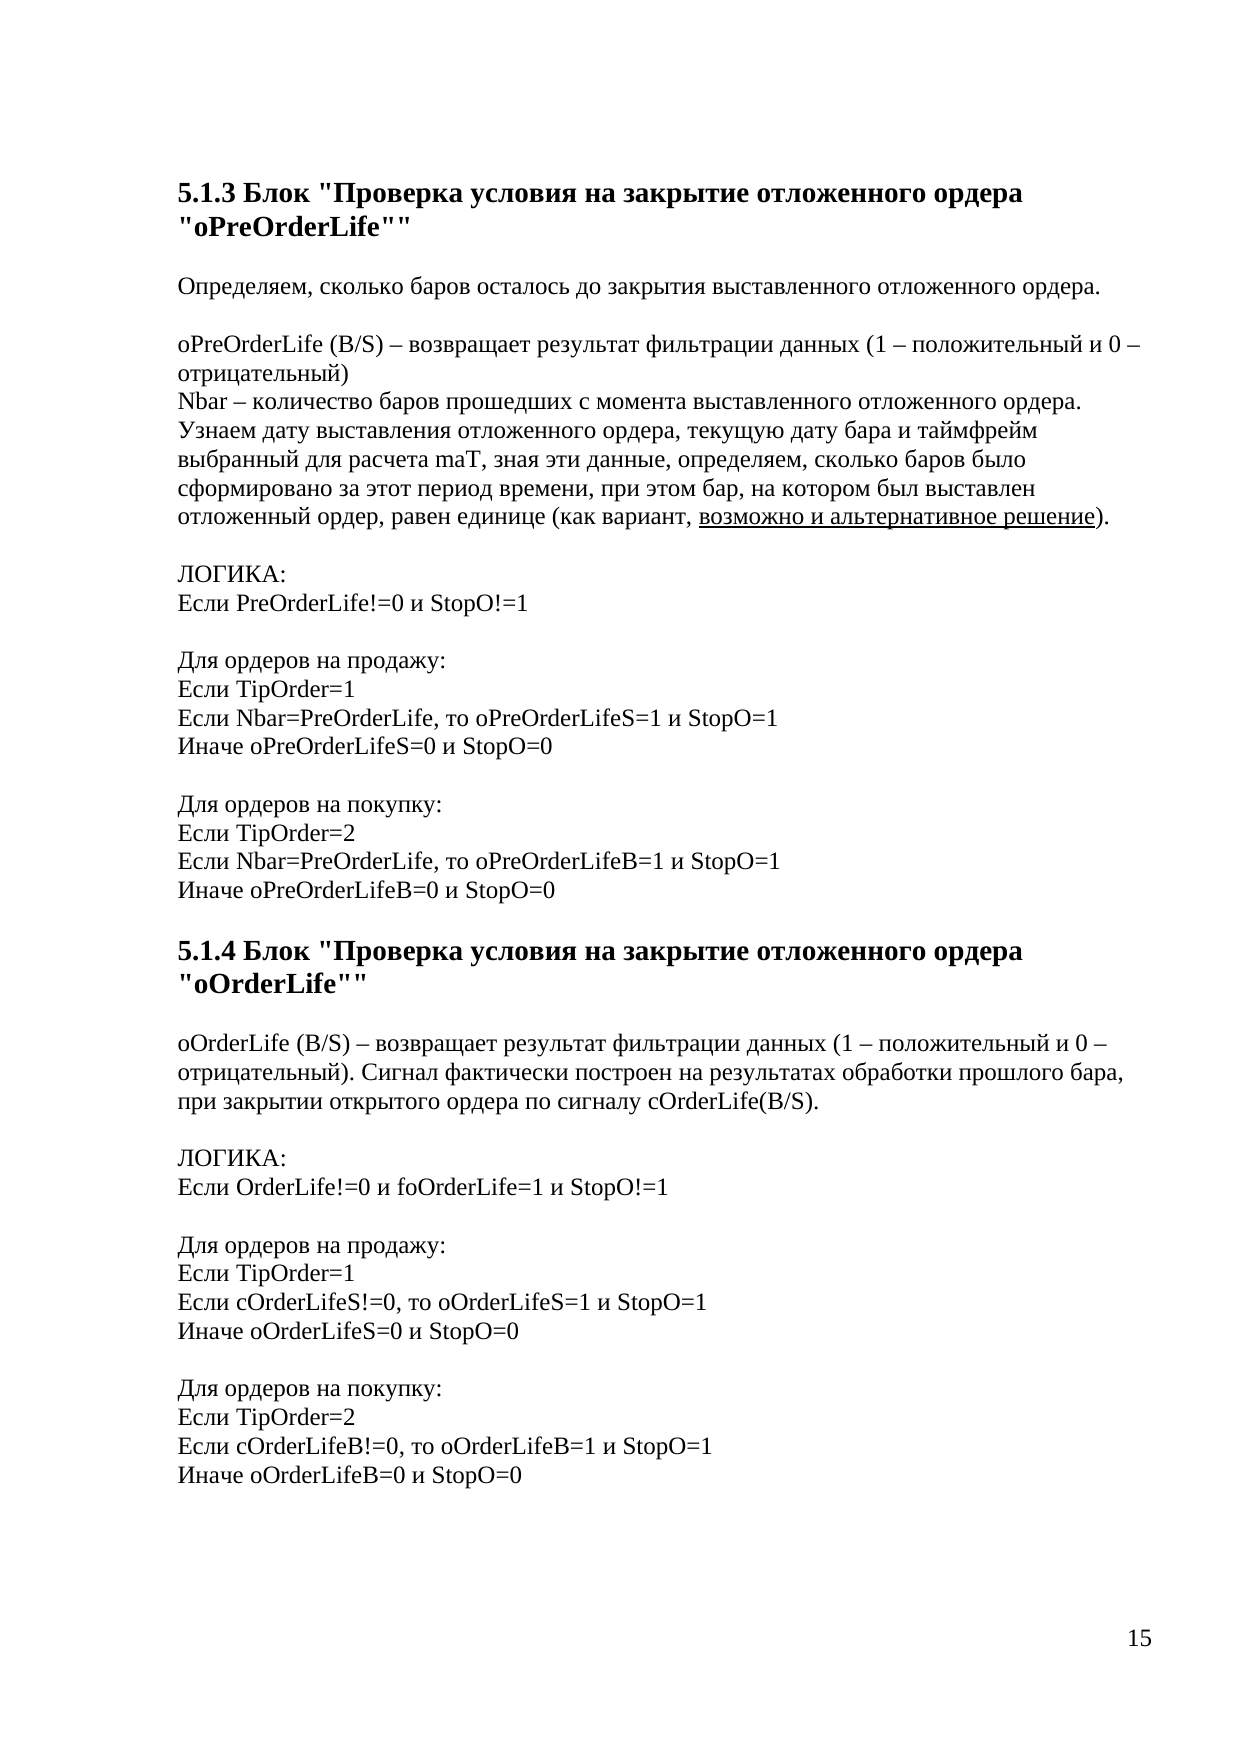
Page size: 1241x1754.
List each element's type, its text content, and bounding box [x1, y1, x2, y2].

text Для ордеров на покупку: [177, 1373, 1152, 1402]
text Если TipOrder=2 [177, 818, 1152, 846]
text Для ордеров на покупку: [177, 789, 1152, 818]
text Если Nbar=PreOrderLife, то oPreOrderLifeB=1 и StopO=1 [177, 846, 1152, 875]
text Если Nbar=PreOrderLife, то oPreOrderLifeS=1 и StopO=1 [177, 703, 1152, 731]
text Если OrderLife!=0 и foOrderLife=1 и StopO!=1 [177, 1172, 1152, 1201]
text Nbar – количество баров прошедших с момента выставленного отложенного ордера. [177, 386, 1152, 415]
text 5.1.3 Блок "Проверка условия на закрытие отложенного ордера "oPreOrderLife"" [177, 176, 1152, 243]
text Для ордеров на продажу: [177, 645, 1152, 674]
text Определяем, сколько баров осталось до закрытия выставленного отложенного ордера. [177, 271, 1152, 300]
text Если cOrderLifeB!=0, то oOrderLifeB=1 и StopO=1 [177, 1431, 1152, 1460]
text oOrderLife (B/S) – возвращает результат фильтрации данных (1 – положительный и 0 – отрицательный). Сигнал фактически построен на результатах обработки прошлого бара, при закрытии открытого ордера по сигналу cOrderLife(B/S). [177, 1028, 1152, 1115]
text 5.1.4 Блок "Проверка условия на закрытие отложенного ордера "oOrderLife"" [177, 933, 1152, 1000]
text Если PreOrderLife!=0 и StopO!=1 [177, 588, 1152, 616]
text Если cOrderLifeS!=0, то oOrderLifeS=1 и StopO=1 [177, 1287, 1152, 1316]
text Иначе oPreOrderLifeS=0 и StopO=0 [177, 731, 1152, 760]
text ЛОГИКА: [177, 559, 1152, 588]
text Если TipOrder=1 [177, 674, 1152, 703]
text ЛОГИКА: [177, 1143, 1152, 1172]
text Для ордеров на продажу: [177, 1230, 1152, 1258]
text Иначе oOrderLifeB=0 и StopO=0 [177, 1460, 1152, 1488]
text Если TipOrder=1 [177, 1258, 1152, 1287]
text Иначе oOrderLifeS=0 и StopO=0 [177, 1316, 1152, 1345]
text Иначе oPreOrderLifeB=0 и StopO=0 [177, 875, 1152, 904]
text Если TipOrder=2 [177, 1402, 1152, 1431]
text Узнаем дату выставления отложенного ордера, текущую дату бара и таймфрейм выбранный для расчета maT, зная эти данные, определяем, сколько баров было сформировано за этот период времени, при этом бар, на котором был выставлен отложенный ордер, равен единице (как вариант, возможно и альтернативное решение). [177, 415, 1152, 530]
text oPreOrderLife (B/S) – возвращает результат фильтрации данных (1 – положительный и 0 – отрицательный) [177, 329, 1152, 386]
